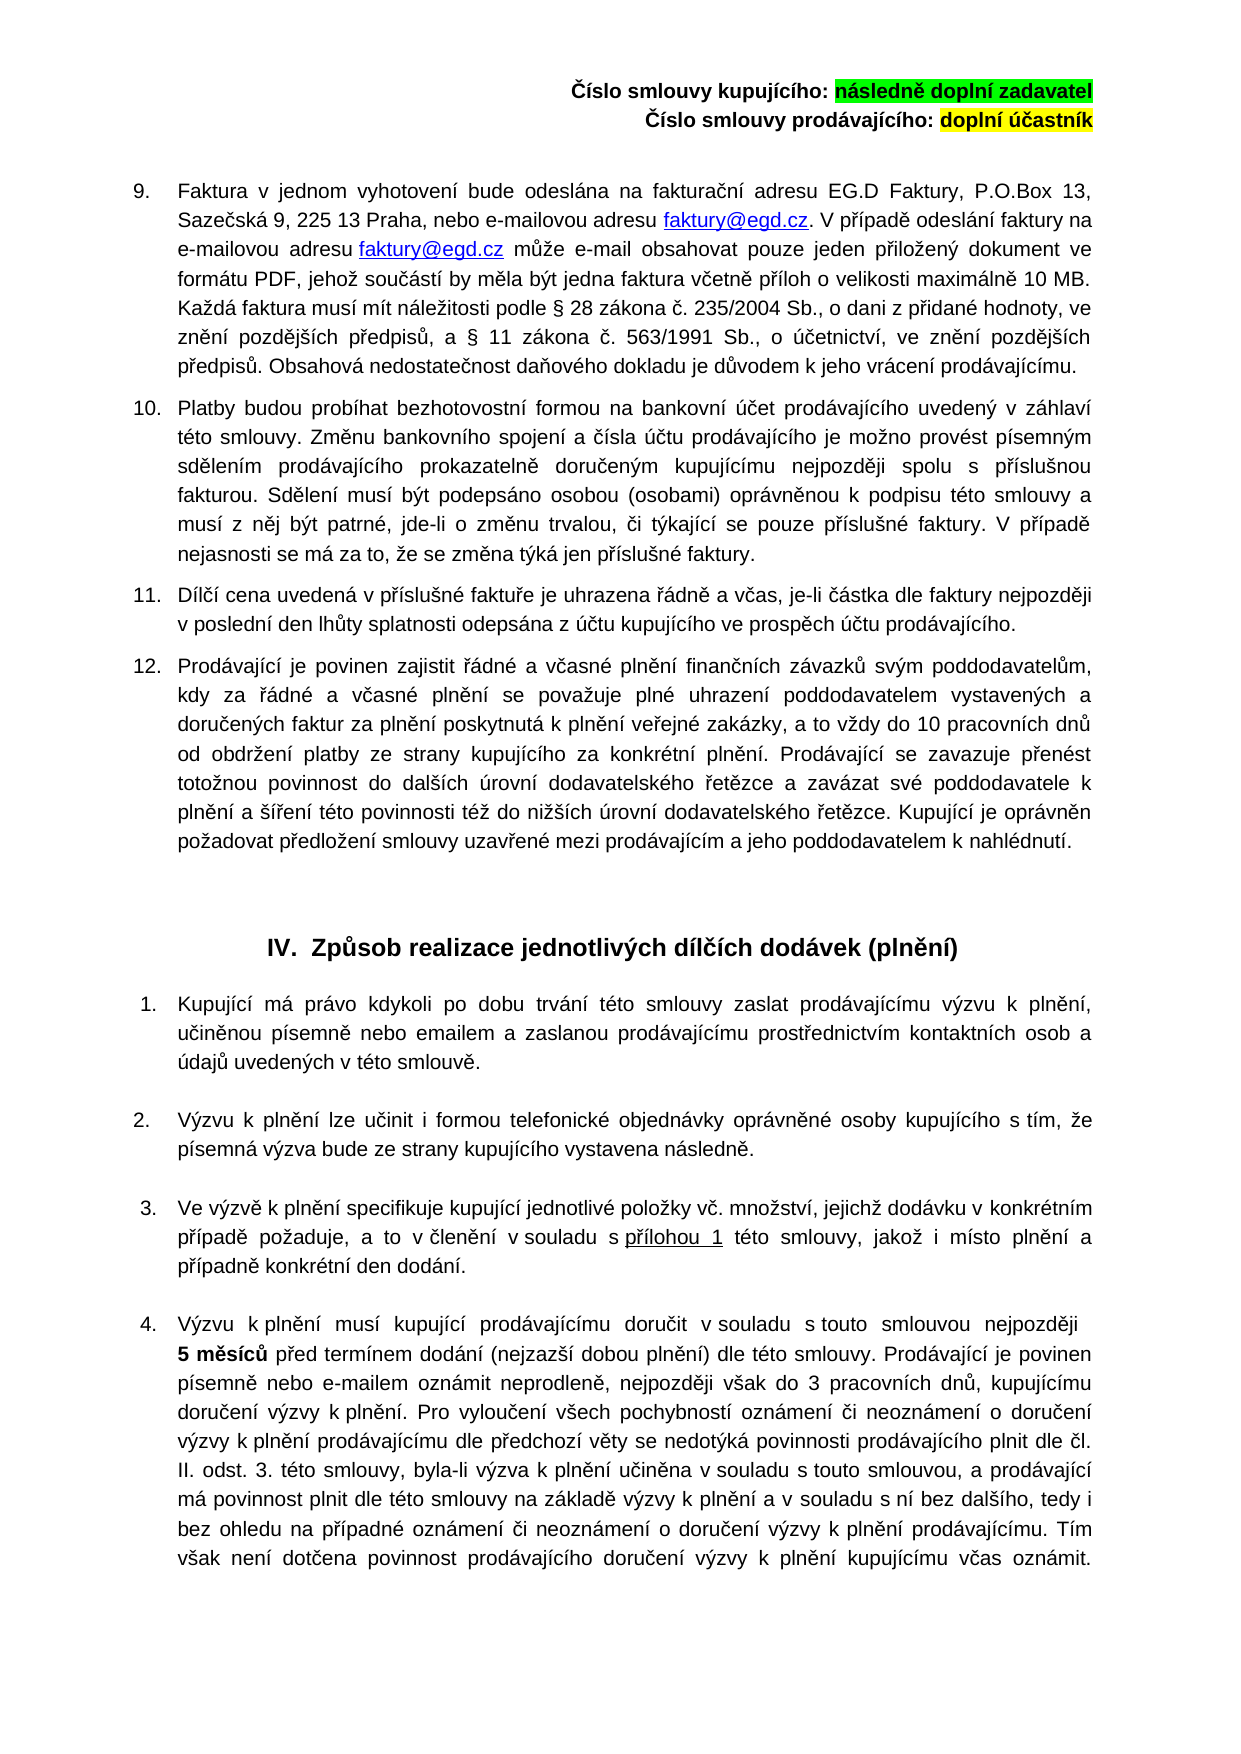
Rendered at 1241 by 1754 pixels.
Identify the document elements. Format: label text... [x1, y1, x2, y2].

subtitle Způsob realizace jednotlivých dílčích dodávek (plnění) [133, 932, 1093, 961]
list Faktura v jednom vyhotovení bude odeslána na fakturační adresu EG.D Faktury, P.O.Box 13, Sazečská 9, 225 13 Praha, nebo e-mailovou adresu faktury@egd.cz. V případě odeslání faktury na e-mailovou adresu faktury@egd.cz může e-mail obsahovat pouze jeden přiložený dokument ve formátu PDF, jehož součástí by měla být jedna faktura včetně příloh o velikosti maximálně 10 MB. Každá faktura musí mít náležitosti podle § 28 zákona č. 235/2004 Sb., o dani z přidané hodnoty, ve znění pozdějších předpisů, a § 11 zákona č. 563/1991 Sb., o účetnictví, ve znění pozdějších předpisů. Obsahová nedostatečnost daňového dokladu je důvodem k jeho vrácení prodávajícímu. [133, 174, 1093, 378]
list Prodávající je povinen zajistit řádné a včasné plnění finančních závazků svým poddodavatelům, kdy za řádné a včasné plnění se považuje plné uhrazení poddodavatelem vystavených a doručených faktur za plnění poskytnutá k plnění veřejné zakázky, a to vždy do 10 pracovních dnů od obdržení platby ze strany kupujícího za konkrétní plnění. Prodávající se zavazuje přenést totožnou povinnost do dalších úrovní dodavatelského řetězce a zavázat své poddodavatele k plnění a šíření této povinnosti též do nižších úrovní dodavatelského řetězce. Kupující je oprávněn požadovat předložení smlouvy uzavřené mezi prodávajícím a jeho poddodavatelem k nahlédnutí. [133, 649, 1093, 853]
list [140, 1307, 1093, 1569]
list Kupující má právo kdykoli po dobu trvání této smlouvy zaslat prodávajícímu výzvu k plnění, učiněnou písemně nebo emailem a zaslanou prodávajícímu prostřednictvím kontaktních osob a údajů uvedených v této smlouvě. [140, 986, 1093, 1074]
list Platby budou probíhat bezhotovostní formou na bankovní účet prodávajícího uvedený v záhlaví této smlouvy. Změnu bankovního spojení a čísla účtu prodávajícího je možno provést písemným sdělením prodávajícího prokazatelně doručeným kupujícímu nejpozději spolu s příslušnou fakturou. Sdělení musí být podepsáno osobou (osobami) oprávněnou k podpisu této smlouvy a musí z něj být patrné, jde-li o změnu trvalou, či týkající se pouze příslušné faktury. V případě nejasnosti se má za to, že se změna týká jen příslušné faktury. [133, 390, 1093, 565]
list Ve výzvě k plnění specifikuje kupující jednotlivé položky vč. množství, jejichž dodávku v konkrétním případě požaduje, a to v členění v souladu s přílohou 1 této smlouvy, jakož i místo plnění a případně konkrétní den dodání. [140, 1190, 1093, 1278]
list Výzvu k plnění lze učinit i formou telefonické objednávky oprávněné osoby kupujícího s tím, že písemná výzva bude ze strany kupujícího vystavena následně. [133, 1103, 1093, 1161]
list Dílčí cena uvedená v příslušné faktuře je uhrazena řádně a včas, je-li částka dle faktury nejpozději v poslední den lhůty splatnosti odepsána z účtu kupujícího ve prospěch účtu prodávajícího. [133, 578, 1093, 636]
